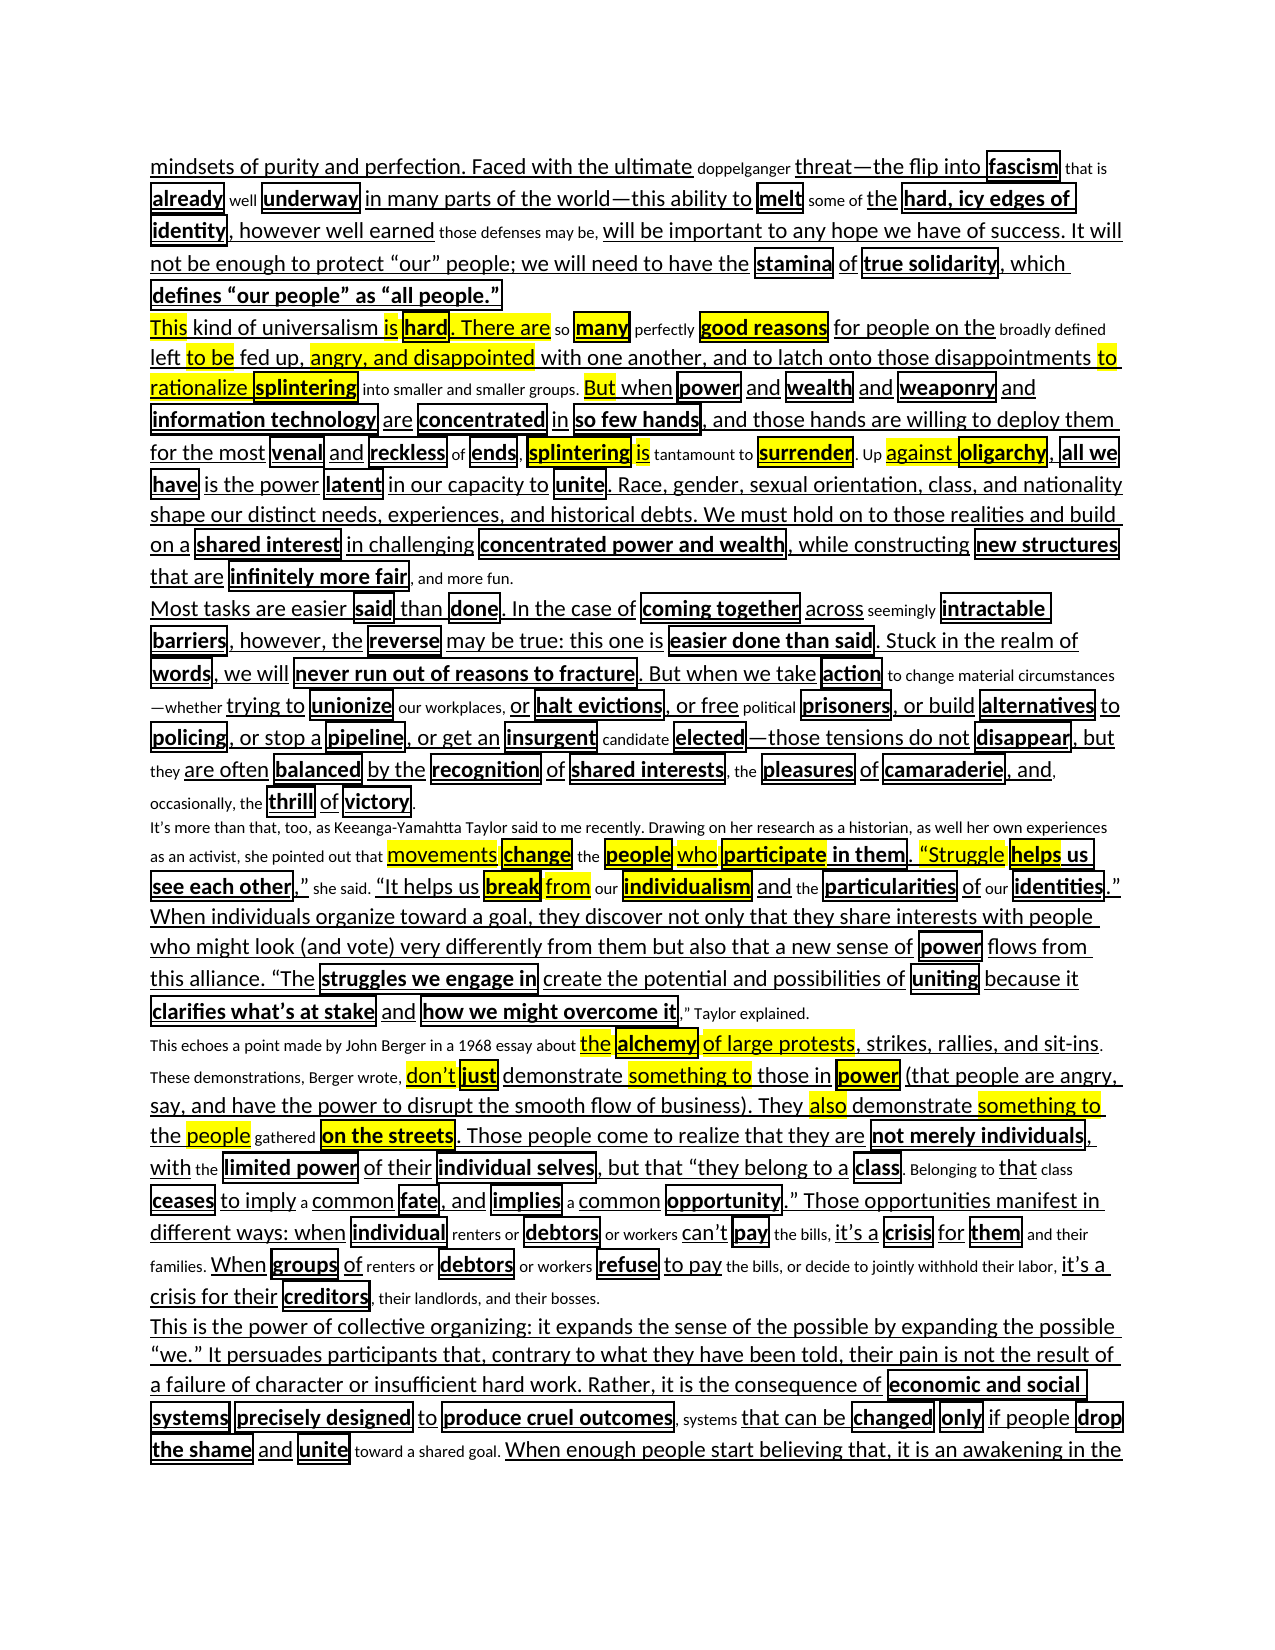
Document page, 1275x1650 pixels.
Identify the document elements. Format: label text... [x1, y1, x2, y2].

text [150, 150, 1125, 311]
text This echoes a point made by John Berger in a 1968 essay about the alchemy of large protests, strikes, rallies, and sit-ins. These demonstrations, Berger wrote, don’t just demonstrate something to those in power (that people are angry, say, and have the power to disrupt the smooth flow of business). They also demonstrate something to the people gathered on the streets. Those people come to realize that they are not merely individuals, with the limited power of their individual selves, but that “they belong to a class. Belonging to that class ceases to imply a common fate, and implies a common opportunity.” Those opportunities manifest in different ways: when individual renters or debtors or workers can’t pay the bills, it’s a crisis for them and their families. When groups of renters or debtors or workers refuse to pay the bills, or decide to jointly withhold their labor, it’s a crisis for their creditors, their landlords, and their bosses. [150, 1027, 1125, 1312]
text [150, 1312, 1125, 1465]
text Most tasks are easier said than done. In the case of coming together across seemingly intractable barriers, however, the reverse may be true: this one is easier done than said. Stuck in the realm of words, we will never run out of reasons to fracture. But when we take action to change material circumstances—whether trying to unionize our workplaces, or halt evictions, or free political prisoners, or build alternatives to policing, or stop a pipeline, or get an insurgent candidate elected—those tensions do not disappear, but they are often balanced by the recognition of shared interests, the pleasures of camaraderie, and, occasionally, the thrill of victory. [150, 592, 1125, 818]
text It’s more than that, too, as Keeanga-Yamahtta Taylor said to me recently. Drawing on her research as a historian, as well her own experiences as an activist, she pointed out that movements change the people who participate in them. “Struggle helps us see each other,” she said. “It helps us break from our individualism and the particularities of our identities.” When individuals organize toward a goal, they discover not only that they share interests with people who might look (and vote) very differently from them but also that a new sense of power flows from this alliance. “The struggles we engage in create the potential and possibilities of uniting because it clarifies what’s at stake and how we might overcome it,” Taylor explained. [150, 818, 1125, 1027]
text This kind of universalism is hard. There are so many perfectly good reasons for people on the broadly defined left to be fed up, angry, and disappointed with one another, and to latch onto those disappointments to rationalize splintering into smaller and smaller groups. But when power and wealth and weaponry and information technology are concentrated in so few hands, and those hands are willing to deploy them for the most venal and reckless of ends, splintering is tantamount to surrender. Up against oligarchy, all we have is the power latent in our capacity to unite. Race, gender, sexual orientation, class, and nationality shape our distinct needs, experiences, and historical debts. We must hold on to those realities and build on a shared interest in challenging concentrated power and wealth, while constructing new structures that are infinitely more fair, and more fun. [150, 311, 1125, 592]
